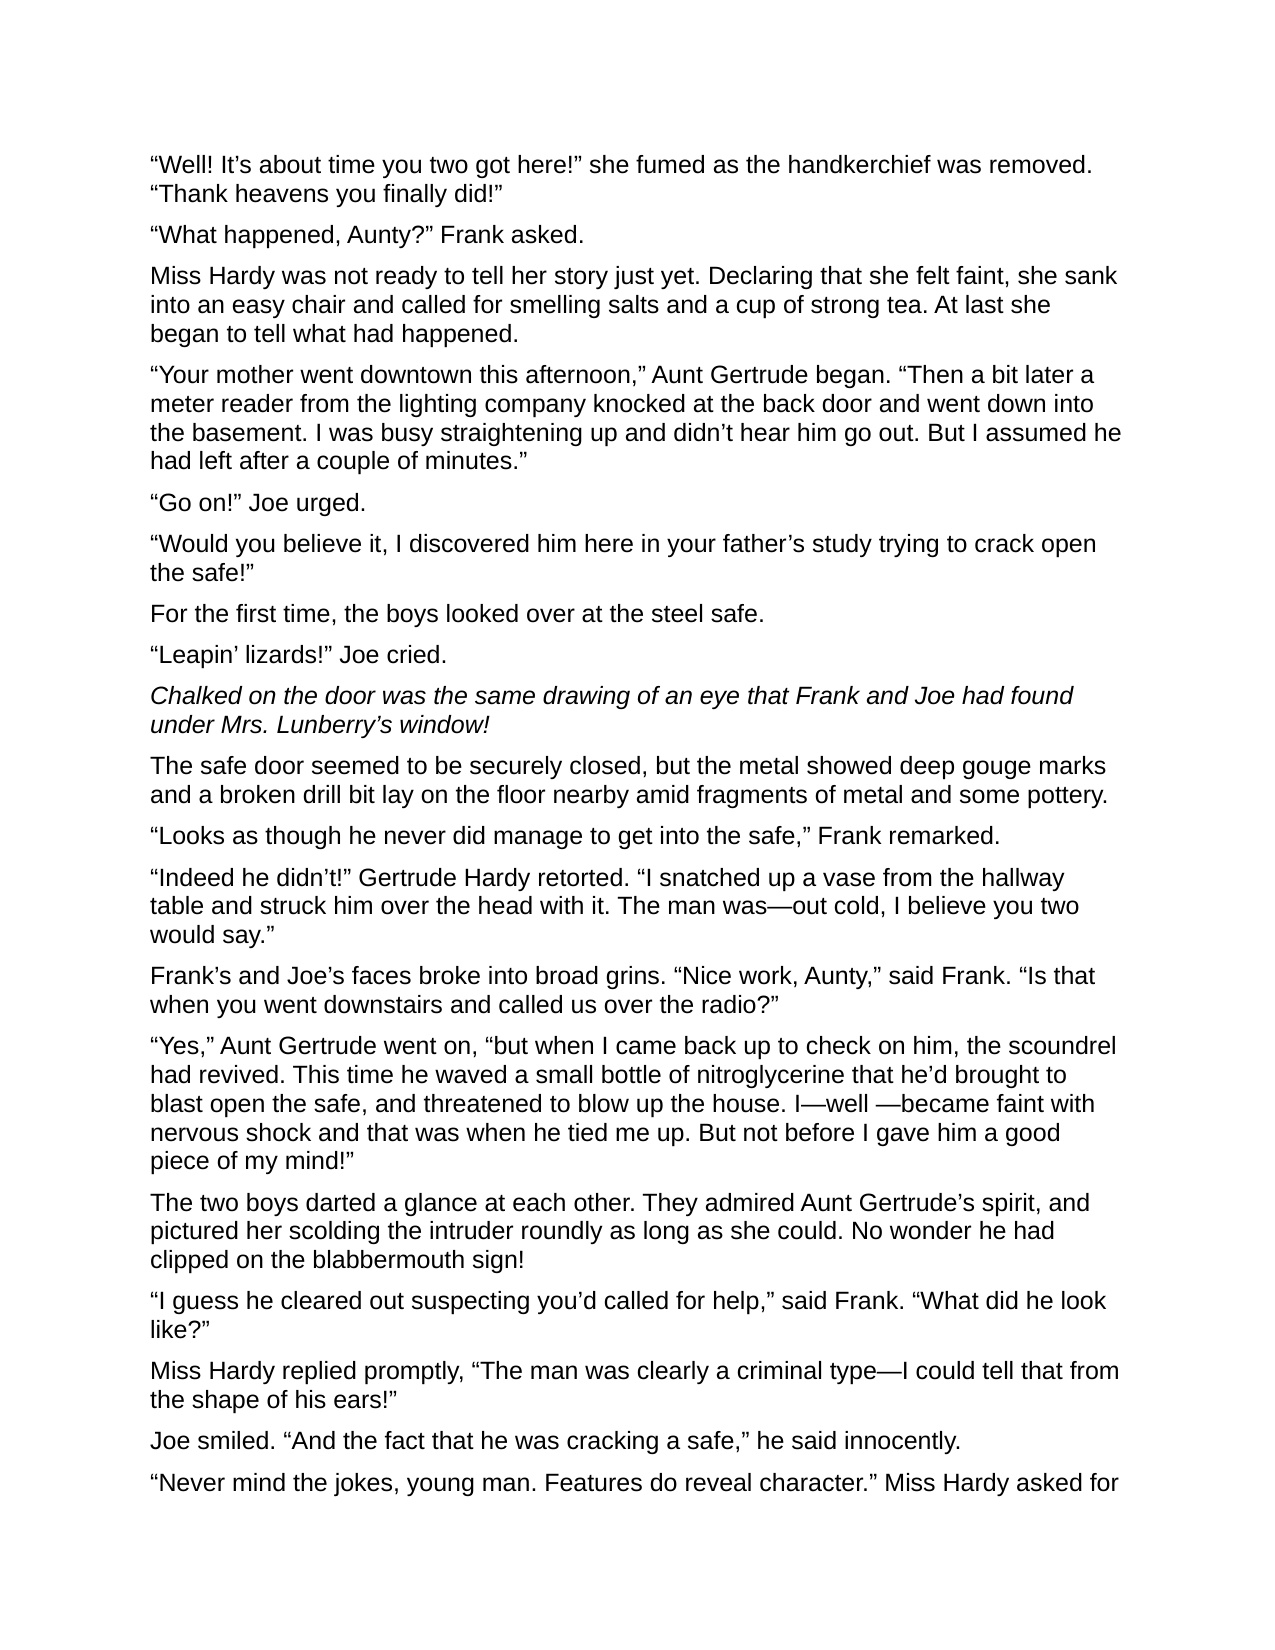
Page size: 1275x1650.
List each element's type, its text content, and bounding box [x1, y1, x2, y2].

text “Would you believe it, I discovered him here in your father’s study trying to crack open the safe!” [150, 529, 1125, 586]
text Miss Hardy replied promptly, “The man was clearly a criminal type—I could tell that from the shape of his ears!” [150, 1356, 1125, 1414]
text The safe door seemed to be securely closed, but the metal showed deep gouge marks and a broken drill bit lay on the floor nearby amid fragments of metal and some pottery. [150, 751, 1125, 809]
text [150, 1467, 1125, 1496]
text “Leapin’ lizards!” Joe cried. [150, 640, 1125, 669]
text “Well! It’s about time you two got here!” she fumed as the handkerchief was removed. “Thank heavens you finally did!” [150, 150, 1125, 207]
text “Yes,” Aunt Gertrude went on, “but when I came back up to check on him, the scoundrel had revived. This time he waved a small bottle of nitroglycerine that he’d brought to blast open the safe, and threatened to blow up the house. I—well —became faint with nervous shock and that was when he tied me up. But not before I gave him a good piece of my mind!” [150, 1031, 1125, 1175]
text “What happened, Aunty?” Frank asked. [150, 220, 1125, 249]
text For the first time, the boys looked over at the steel safe. [150, 599, 1125, 627]
text “I guess he cleared out suspecting you’d called for help,” said Frank. “What did he look like?” [150, 1286, 1125, 1344]
text Frank’s and Joe’s faces broke into broad grins. “Nice work, Aunty,” said Frank. “Is that when you went downstairs and called us over the radio?” [150, 961, 1125, 1019]
text The two boys darted a glance at each other. They admired Aunt Gertrude’s spirit, and pictured her scolding the intruder roundly as long as she could. No wonder he had clipped on the blabbermouth sign! [150, 1187, 1125, 1274]
text “Looks as though he never did manage to get into the safe,” Frank remarked. [150, 821, 1125, 850]
text Miss Hardy was not ready to tell her story just yet. Declaring that she felt faint, she sank into an easy chair and called for smelling salts and a cup of strong tea. At last she began to tell what had happened. [150, 261, 1125, 347]
text “Go on!” Joe urged. [150, 487, 1125, 516]
text “Indeed he didn’t!” Gertrude Hardy retorted. “I snatched up a vase from the hallway table and struck him over the head with it. The man was—out cold, I believe you two would say.” [150, 862, 1125, 949]
text Joe smiled. “And the fact that he was cracking a safe,” he said innocently. [150, 1426, 1125, 1455]
text “Your mother went downtown this afternoon,” Aunt Gertrude began. “Then a bit later a meter reader from the lighting company knocked at the back door and went down into the basement. I was busy straightening up and didn’t hear him go out. But I assumed he had left after a couple of minutes.” [150, 360, 1125, 475]
text Chalked on the door was the same drawing of an eye that Frank and Joe had found under Mrs. Lunberry’s window! [150, 681, 1125, 739]
